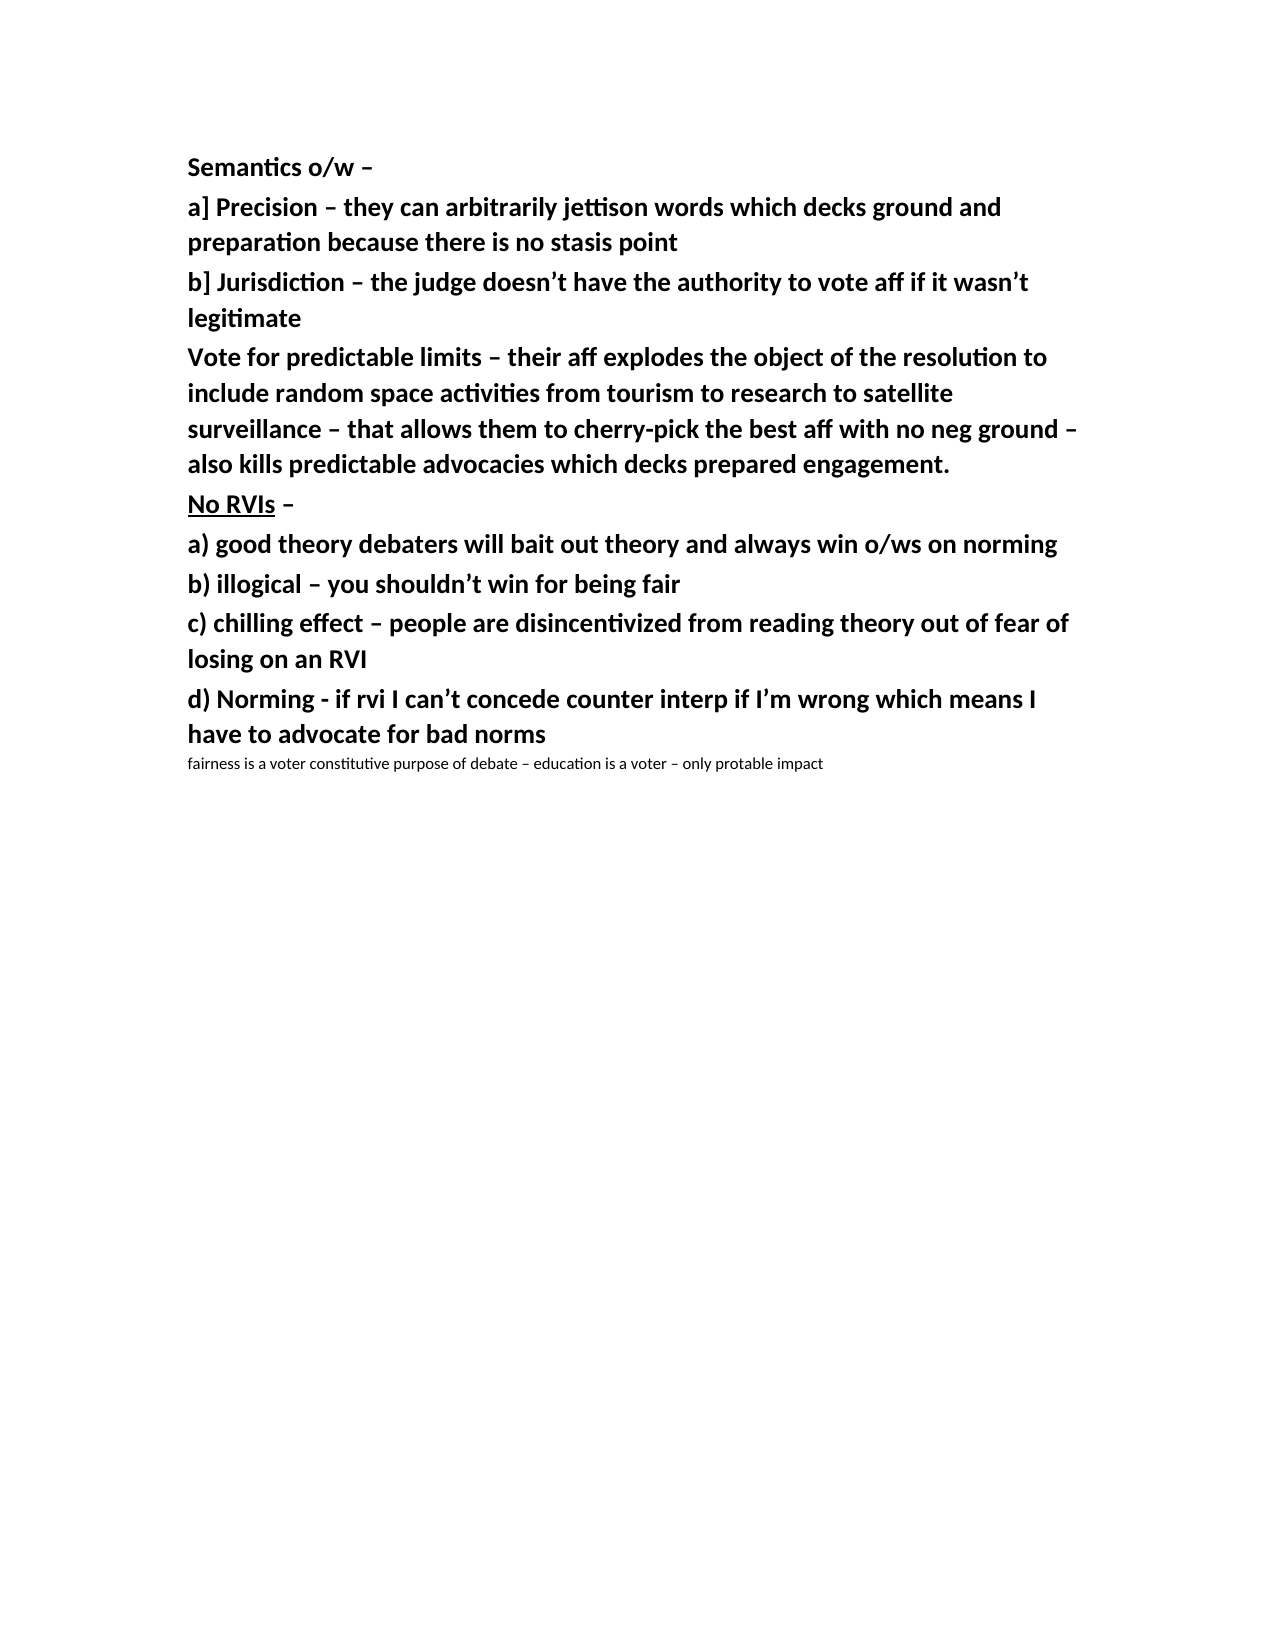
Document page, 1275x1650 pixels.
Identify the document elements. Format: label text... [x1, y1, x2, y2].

subtitle b] Jurisdiction – the judge doesn’t have the authority to vote aff if it wasn’t legitimate [187, 265, 1087, 334]
subtitle b) illogical – you shouldn’t win for being fair [187, 567, 1087, 600]
subtitle a] Precision – they can arbitrarily jettison words which decks ground and preparation because there is no stasis point [187, 190, 1087, 258]
subtitle Semantics o/w – [187, 150, 1087, 183]
subtitle Vote for predictable limits – their aff explodes the object of the resolution to include random space activities from tourism to research to satellite surveillance – that allows them to cherry-pick the best aff with no neg ground – also kills predictable advocacies which decks prepared engagement. [187, 341, 1087, 481]
subtitle a) good theory debaters will bait out theory and always win o/ws on norming [187, 527, 1087, 560]
subtitle c) chilling effect – people are disincentivized from reading theory out of fear of losing on an RVI [187, 607, 1087, 675]
subtitle No RVIs – [187, 487, 1087, 520]
text fairness is a voter constitutive purpose of debate – education is a voter – only protable impact [187, 753, 1087, 774]
subtitle d) Norming - if rvi I can’t concede counter interp if I’m wrong which means I have to advocate for bad norms [187, 682, 1087, 751]
